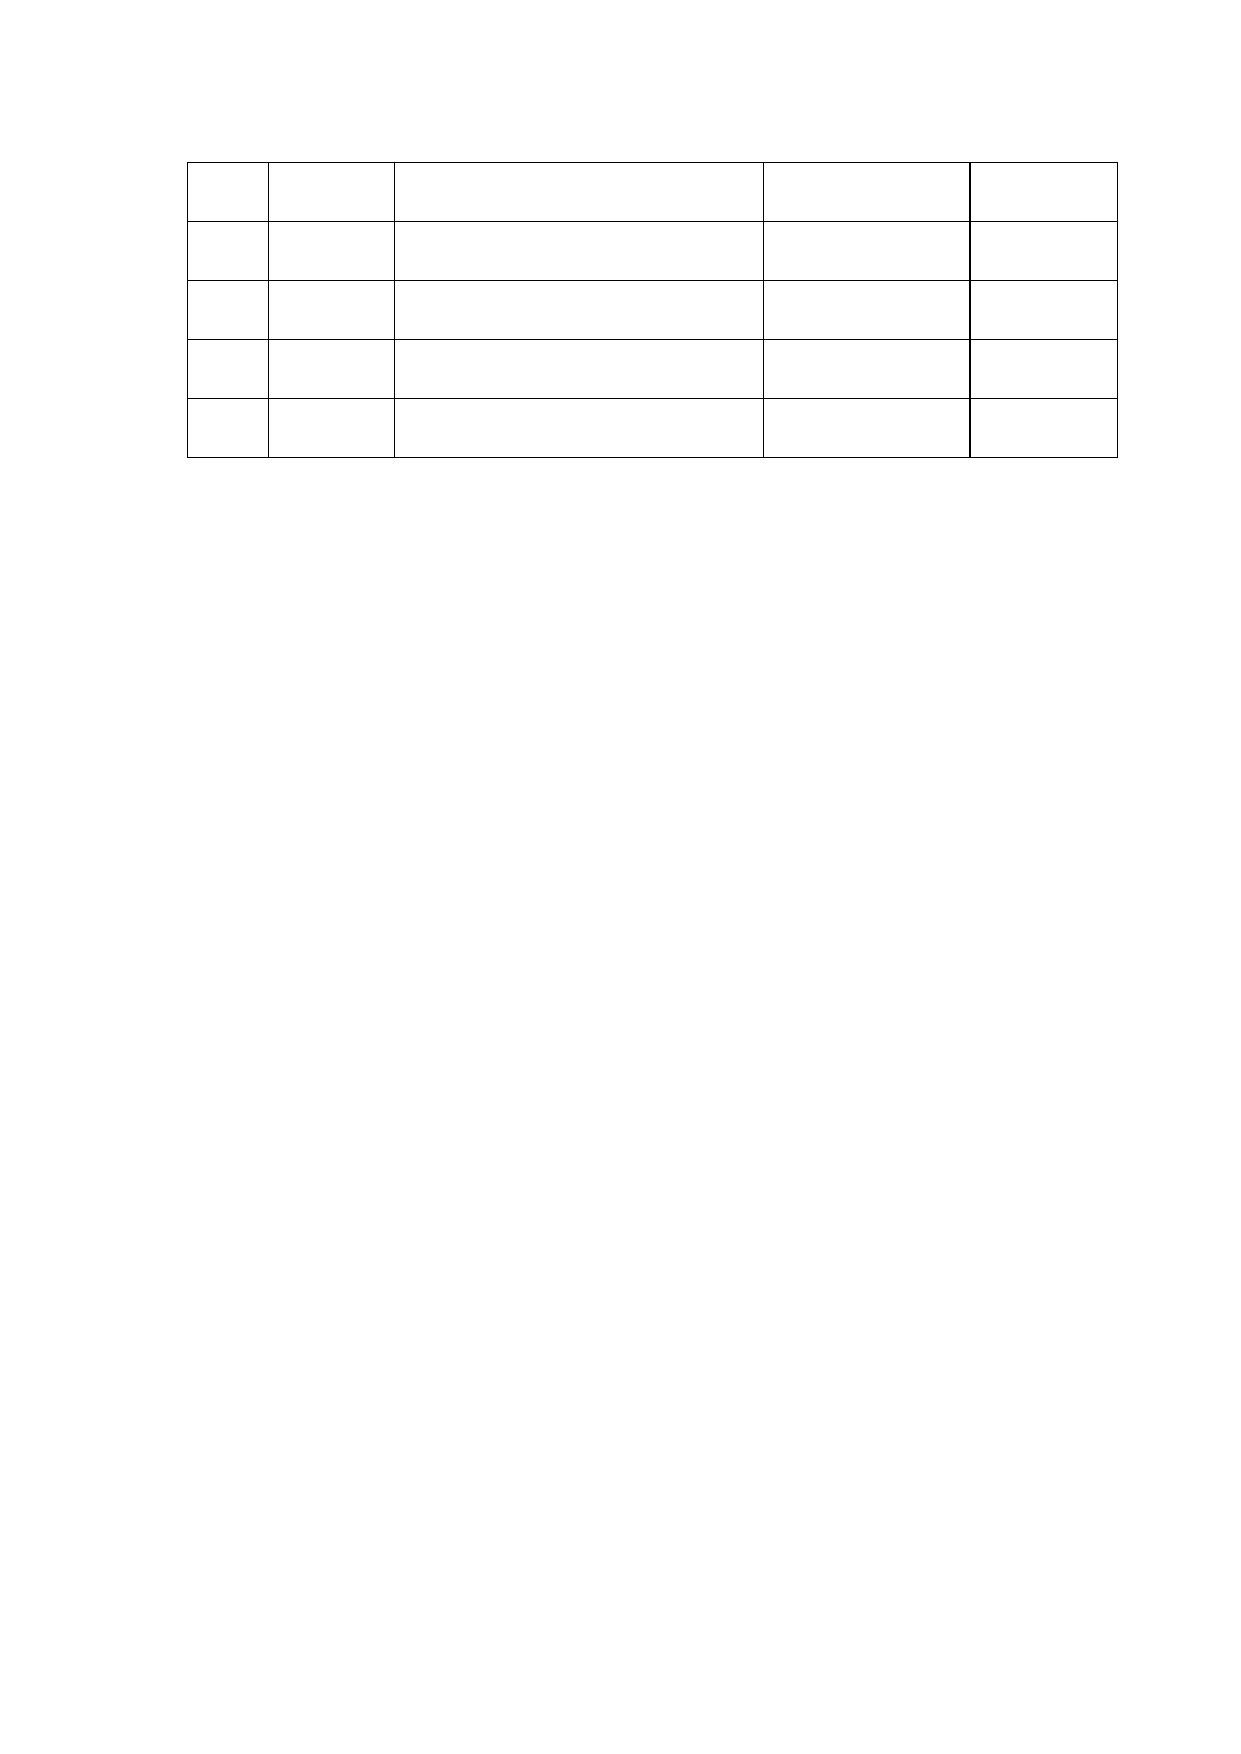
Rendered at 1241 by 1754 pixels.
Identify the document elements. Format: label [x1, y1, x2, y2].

table_cell [395, 222, 763, 280]
table_cell [971, 281, 1117, 339]
table_cell [269, 163, 394, 221]
table_cell [971, 163, 1117, 221]
table_cell [395, 340, 763, 398]
table_cell [971, 399, 1117, 457]
table_cell [269, 281, 394, 339]
table_cell [188, 281, 268, 339]
table_cell [269, 399, 394, 457]
table_cell [764, 399, 969, 457]
table_cell [971, 222, 1117, 280]
table_cell [395, 399, 763, 457]
table_cell [971, 340, 1117, 398]
table_cell [764, 281, 969, 339]
table_cell [764, 222, 969, 280]
table_cell [269, 222, 394, 280]
table_cell [395, 163, 763, 221]
table_cell [764, 163, 969, 221]
table_cell [188, 399, 268, 457]
table_cell [188, 222, 268, 280]
table_cell [764, 340, 969, 398]
table_cell [269, 340, 394, 398]
table_cell [188, 340, 268, 398]
table_cell [188, 163, 268, 221]
table_cell [395, 281, 763, 339]
